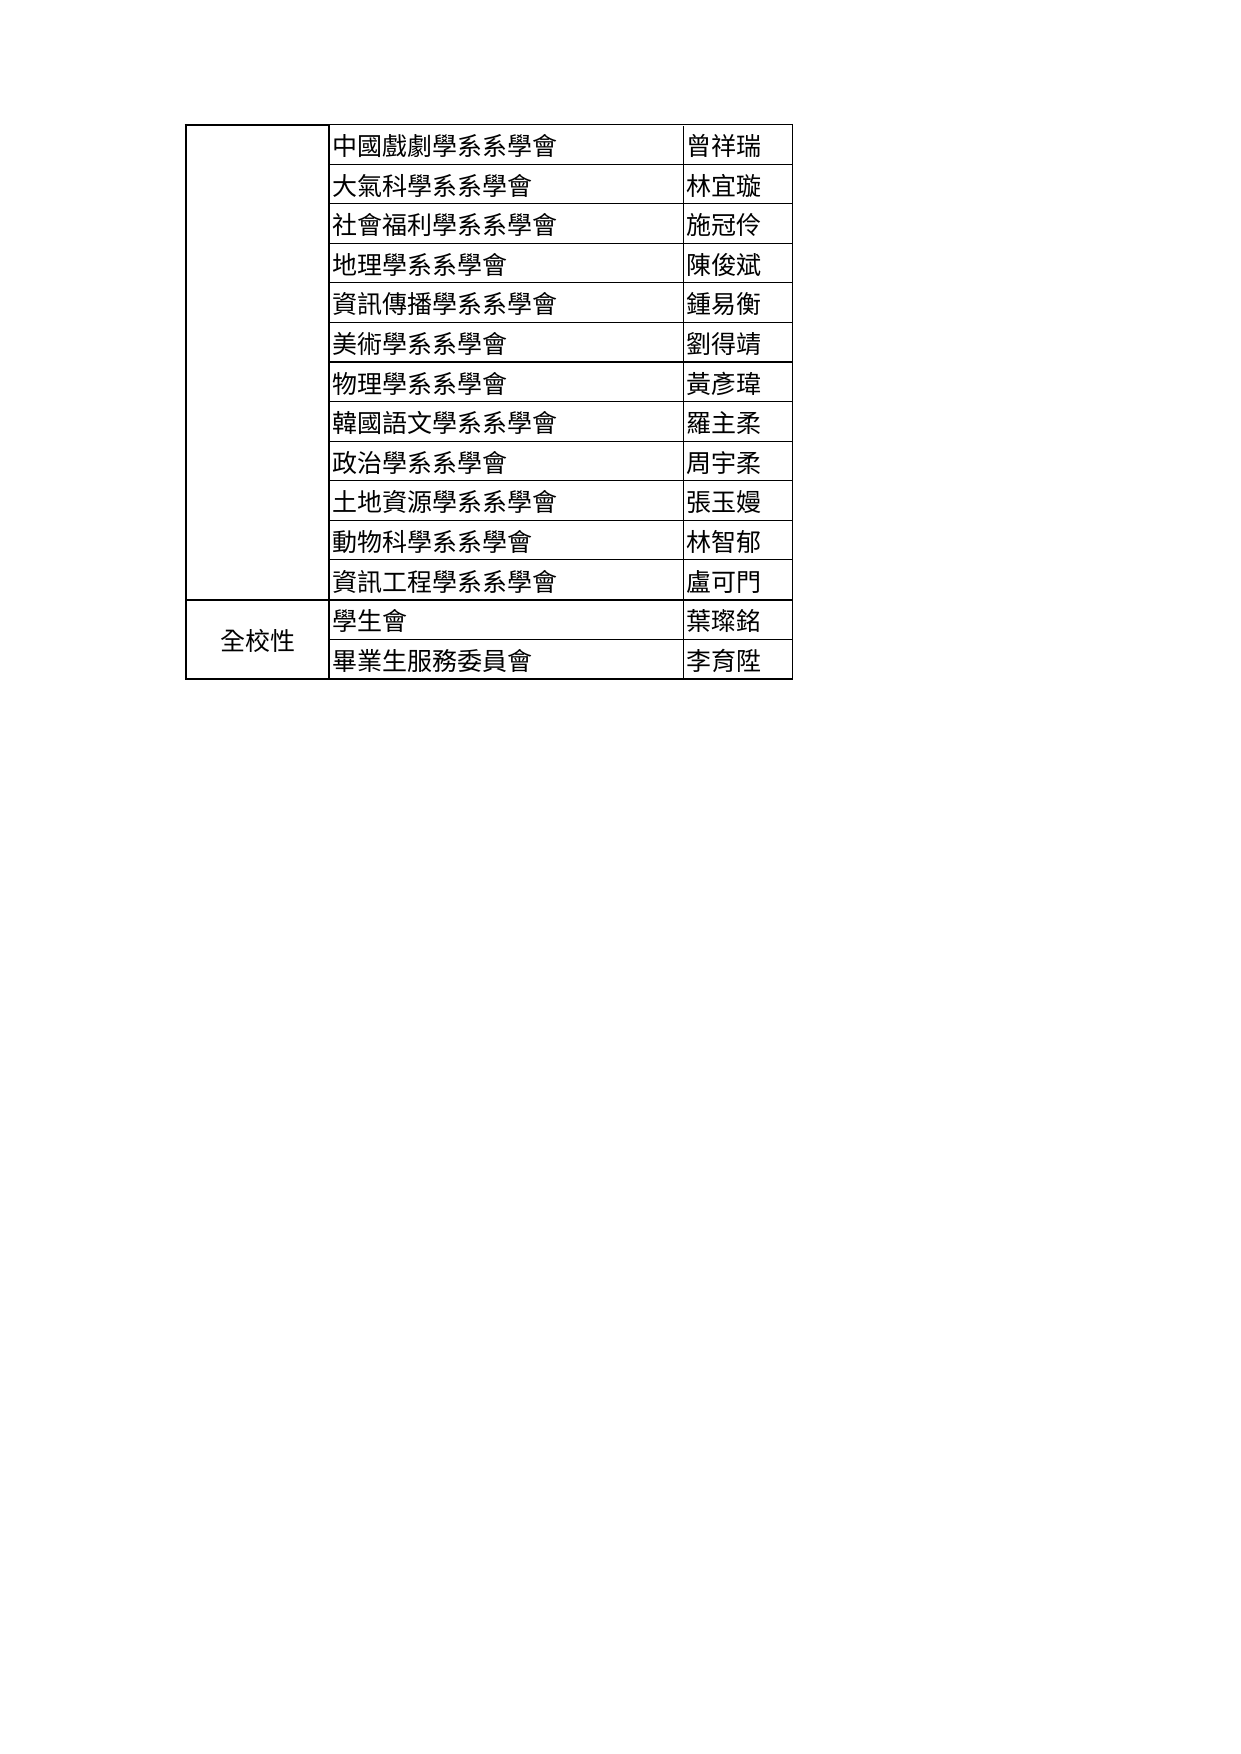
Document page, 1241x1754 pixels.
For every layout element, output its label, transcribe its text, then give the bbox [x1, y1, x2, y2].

table_cell 張玉嫚 [684, 481, 792, 520]
table_cell 社會福利學系系學會 [330, 204, 683, 243]
table_cell 李育陞 [684, 640, 792, 678]
table_cell 資訊工程學系系學會 [330, 560, 683, 599]
table_cell 畢業生服務委員會 [330, 640, 683, 678]
table_cell 林智郁 [684, 521, 792, 559]
table_cell 鍾易衡 [684, 283, 792, 322]
table_cell 動物科學系系學會 [330, 521, 683, 559]
table_cell 大氣科學系系學會 [330, 165, 683, 203]
table_cell 曾祥瑞 [684, 125, 792, 163]
table_cell 葉璨銘 [684, 601, 792, 638]
table_cell 劉得靖 [684, 323, 792, 361]
table_cell 韓國語文學系系學會 [330, 402, 683, 441]
table_cell 周宇柔 [684, 442, 792, 480]
table_cell 資訊傳播學系系學會 [330, 283, 683, 322]
table_cell 地理學系系學會 [330, 244, 683, 282]
table_cell 美術學系系學會 [330, 323, 683, 361]
table_cell 學生會 [330, 601, 683, 638]
table_cell 物理學系系學會 [330, 363, 683, 401]
table_cell 全校性 [187, 601, 328, 678]
table_cell 土地資源學系系學會 [330, 481, 683, 520]
table_cell 政治學系系學會 [330, 442, 683, 480]
table_cell 林宜璇 [684, 165, 792, 203]
table_cell 羅主柔 [684, 402, 792, 441]
table_cell 黃彥瑋 [684, 363, 792, 401]
table_cell 盧可門 [684, 560, 792, 599]
table_cell 陳俊斌 [684, 244, 792, 282]
table_cell 中國戲劇學系系學會 [330, 125, 683, 163]
table_cell 施冠伶 [684, 204, 792, 243]
